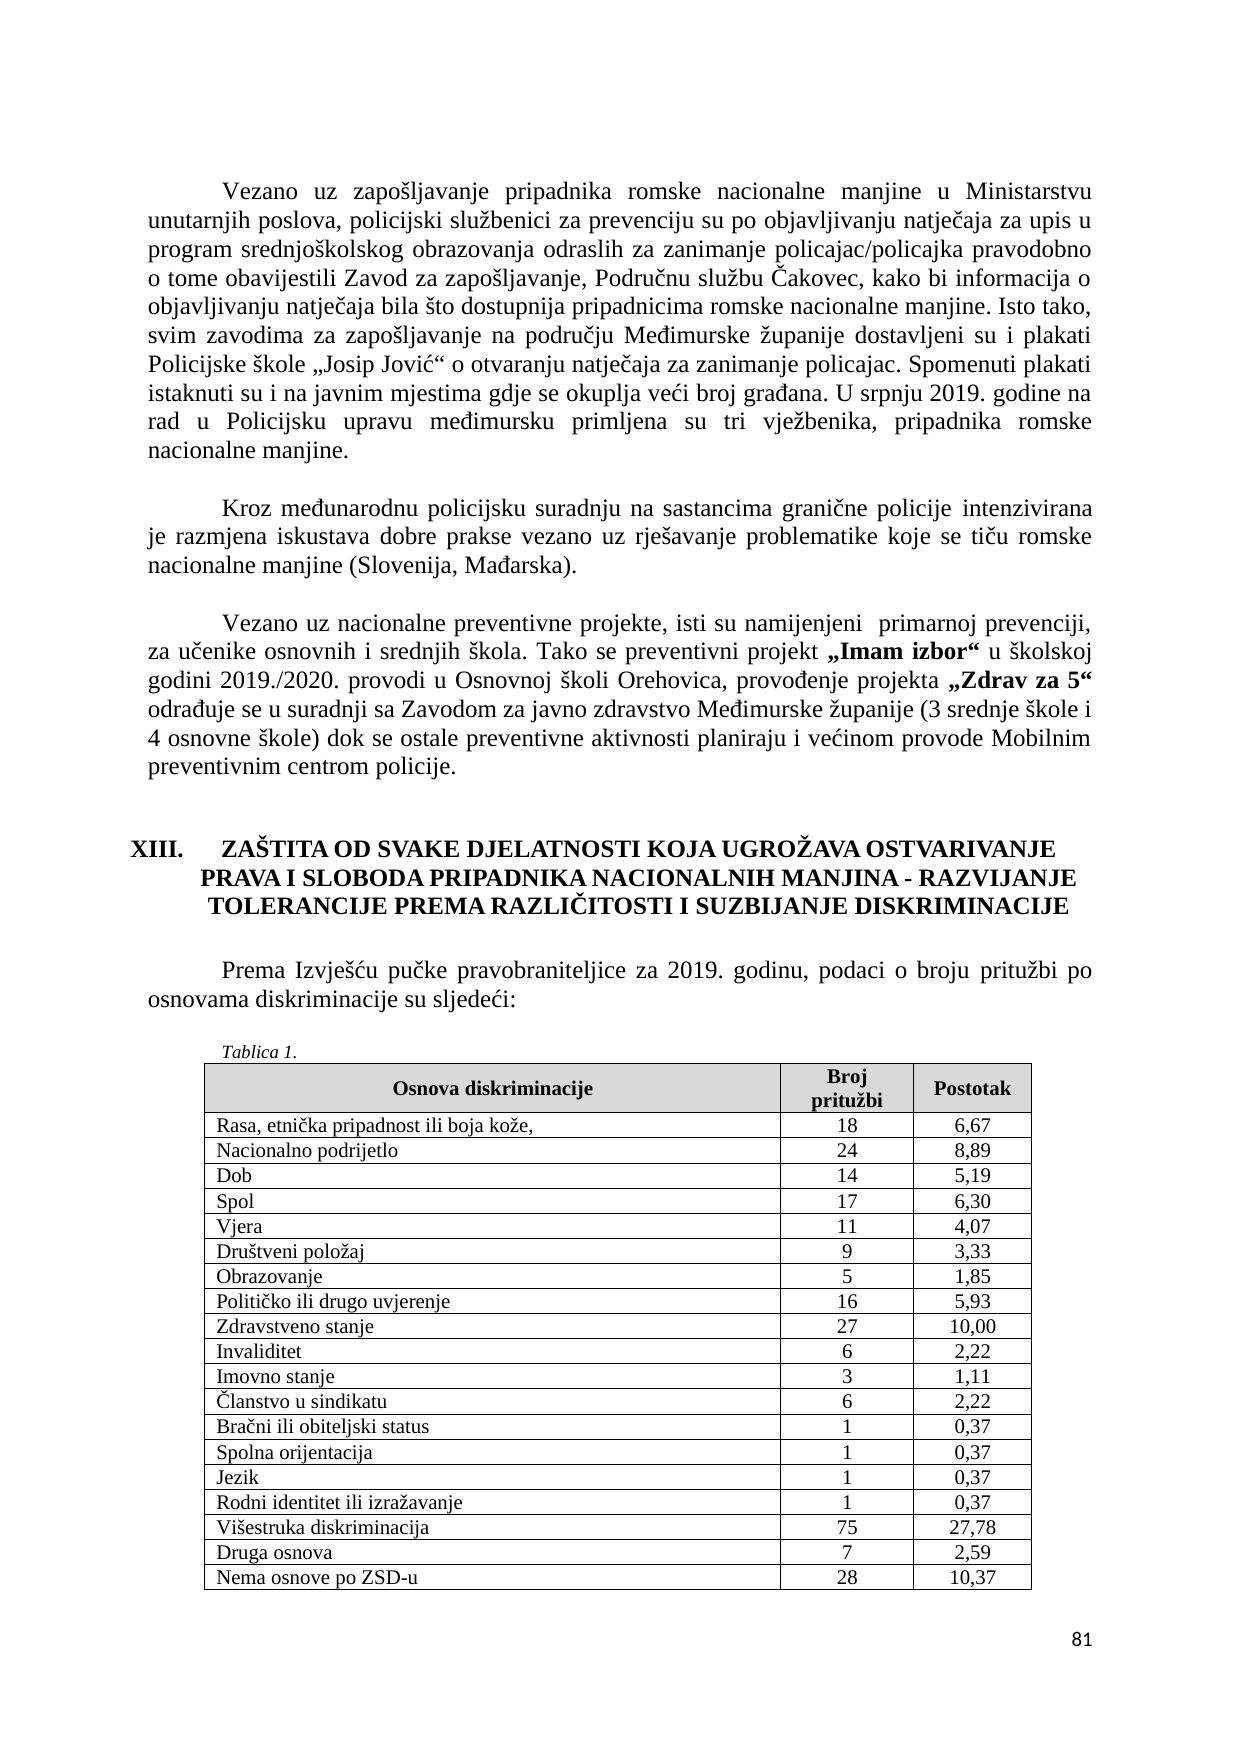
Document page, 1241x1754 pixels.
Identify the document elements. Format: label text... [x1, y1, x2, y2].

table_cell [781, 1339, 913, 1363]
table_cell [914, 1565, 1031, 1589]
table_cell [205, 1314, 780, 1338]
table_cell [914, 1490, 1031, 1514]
text ZAŠTITA OD SVAKE DJELATNOSTI KOJA UGROŽAVA OSTVARIVANJE PRAVA I SLOBODA PRIPADNIKA NACIONALNIH MANJINA - RAZVIJANJE TOLERANCIJE PREMA RAZLIČITOSTI I SUZBIJANJE DISKRIMINACIJE [148, 834, 1092, 920]
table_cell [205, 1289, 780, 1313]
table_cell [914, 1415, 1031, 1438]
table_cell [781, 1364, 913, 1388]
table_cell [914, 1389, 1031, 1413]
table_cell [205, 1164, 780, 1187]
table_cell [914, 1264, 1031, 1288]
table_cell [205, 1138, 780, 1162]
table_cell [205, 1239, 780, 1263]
text Vezano uz nacionalne preventivne projekte, isti su namijenjeni primarnoj prevenciji, za učenike osnovnih i srednjih škola. Tako se preventivni projekt „Imam izbor“ u školskoj godini 2019./2020. provodi u Osnovnoj školi Orehovica, provođenje projekta „Zdrav za 5“ odrađuje se u suradnji sa Zavodom za javno zdravstvo Međimurske županije (3 srednje škole i 4 osnovne škole) dok se ostale preventivne aktivnosti planiraju i većinom provode Mobilnim preventivnim centrom policije. [148, 608, 1092, 780]
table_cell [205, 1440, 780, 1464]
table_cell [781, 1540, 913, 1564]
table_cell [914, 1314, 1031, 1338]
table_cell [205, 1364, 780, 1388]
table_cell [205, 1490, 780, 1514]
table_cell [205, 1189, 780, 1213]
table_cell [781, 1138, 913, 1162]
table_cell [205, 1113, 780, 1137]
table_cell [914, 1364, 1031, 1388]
text Prema Izvješću pučke pravobraniteljice za 2019. godinu, podaci o broju pritužbi po osnovama diskriminacije su sljedeći: [148, 955, 1092, 1013]
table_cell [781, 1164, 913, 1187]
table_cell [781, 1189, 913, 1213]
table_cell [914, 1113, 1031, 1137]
text Kroz međunarodnu policijsku suradnju na sastancima granične policije intenzivirana je razmjena iskustava dobre prakse vezano uz rješavanje problematike koje se tiču romske nacionalne manjine (Slovenija, Mađarska). [148, 493, 1092, 579]
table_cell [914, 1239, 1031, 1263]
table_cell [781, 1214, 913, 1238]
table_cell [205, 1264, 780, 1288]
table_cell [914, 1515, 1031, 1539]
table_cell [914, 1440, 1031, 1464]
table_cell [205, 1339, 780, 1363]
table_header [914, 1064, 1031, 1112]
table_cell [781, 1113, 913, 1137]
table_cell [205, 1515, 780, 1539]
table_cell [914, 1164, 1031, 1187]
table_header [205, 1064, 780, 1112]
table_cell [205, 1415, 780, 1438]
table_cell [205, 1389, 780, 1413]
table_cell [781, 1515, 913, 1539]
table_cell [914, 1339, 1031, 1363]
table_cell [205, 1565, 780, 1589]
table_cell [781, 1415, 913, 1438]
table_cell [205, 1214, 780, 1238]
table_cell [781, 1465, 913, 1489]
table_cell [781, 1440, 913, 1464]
text Tablica 1. [148, 1041, 1092, 1063]
text Vezano uz zapošljavanje pripadnika romske nacionalne manjine u Ministarstvu unutarnjih poslova, policijski službenici za prevenciju su po objavljivanju natječaja za upis u program srednjoškolskog obrazovanja odraslih za zanimanje policajac/policajka pravodobno o tome obavijestili Zavod za zapošljavanje, Područnu službu Čakovec, kako bi informacija o objavljivanju natječaja bila što dostupnija pripadnicima romske nacionalne manjine. Isto tako, svim zavodima za zapošljavanje na području Međimurske županije dostavljeni su i plakati Policijske škole „Josip Jović“ o otvaranju natječaja za zanimanje policajac. Spomenuti plakati istaknuti su i na javnim mjestima gdje se okuplja veći broj građana. U srpnju 2019. godine na rad u Policijsku upravu međimursku primljena su tri vježbenika, pripadnika romske nacionalne manjine. [148, 176, 1092, 464]
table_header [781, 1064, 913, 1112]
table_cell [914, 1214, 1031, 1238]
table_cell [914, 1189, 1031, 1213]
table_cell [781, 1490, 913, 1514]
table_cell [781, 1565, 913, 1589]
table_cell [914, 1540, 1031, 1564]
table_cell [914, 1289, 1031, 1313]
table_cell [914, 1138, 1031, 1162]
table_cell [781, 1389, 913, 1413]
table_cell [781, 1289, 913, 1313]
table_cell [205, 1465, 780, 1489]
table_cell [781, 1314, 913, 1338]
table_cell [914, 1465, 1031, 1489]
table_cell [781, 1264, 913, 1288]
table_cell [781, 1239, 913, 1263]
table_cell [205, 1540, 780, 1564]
